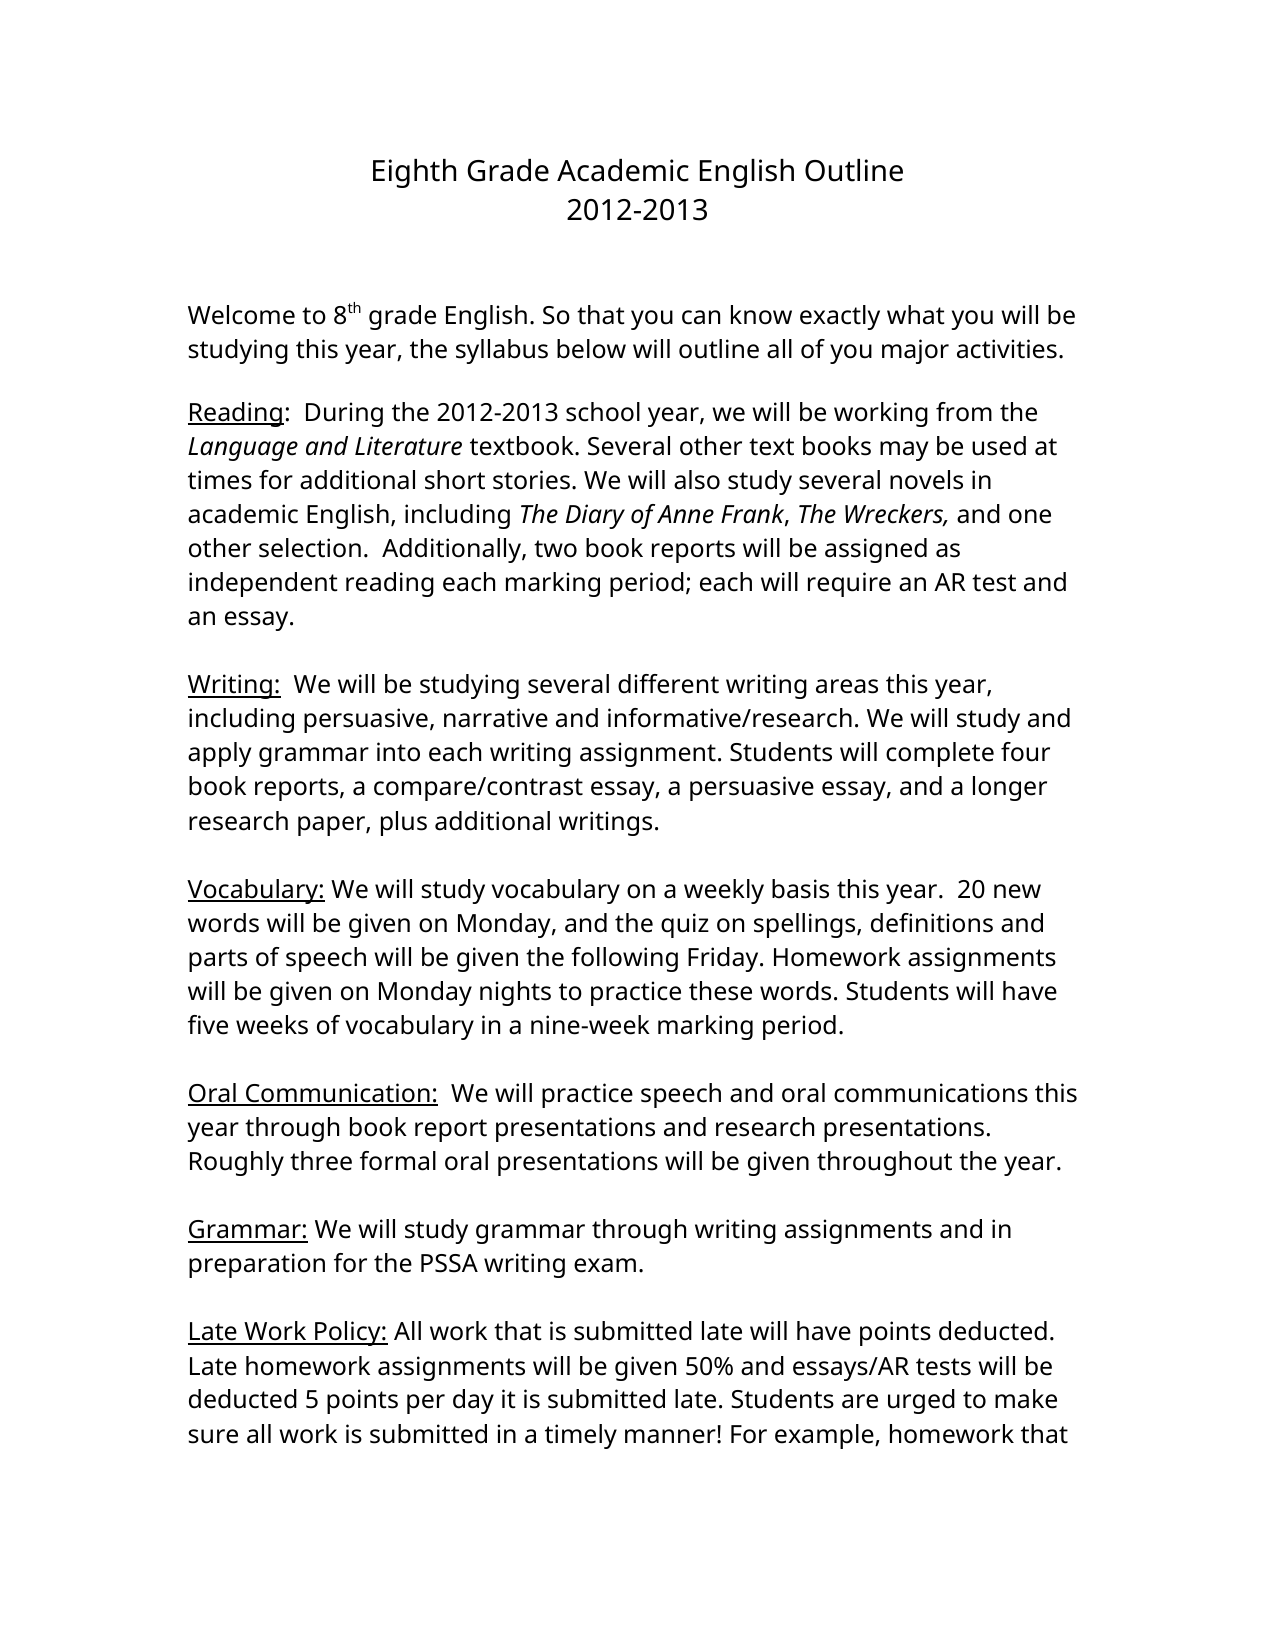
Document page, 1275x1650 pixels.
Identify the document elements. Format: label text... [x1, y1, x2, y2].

text Vocabulary: We will study vocabulary on a weekly basis this year. 20 new words will be given on Monday, and the quiz on spellings, definitions and parts of speech will be given the following Friday. Homework assignments will be given on Monday nights to practice these words. Students will have five weeks of vocabulary in a nine-week marking period. [187, 871, 1087, 1042]
text Grammar: We will study grammar through writing assignments and in preparation for the PSSA writing exam. [187, 1212, 1087, 1280]
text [187, 1314, 1087, 1450]
text Welcome to 8th grade English. So that you can know exactly what you will be studying this year, the syllabus below will outline all of you major activities. [187, 297, 1087, 366]
text 2012-2013 [187, 190, 1087, 229]
text Eighth Grade Academic English Outline [187, 150, 1087, 190]
text Reading: During the 2012-2013 school year, we will be working from the Language and Literature textbook. Several other text books may be used at times for additional short stories. We will also study several novels in academic English, including The Diary of Anne Frank, The Wreckers, and one other selection. Additionally, two book reports will be assigned as independent reading each marking period; each will require an AR test and an essay. [187, 394, 1087, 633]
text Oral Communication: We will practice speech and oral communications this year through book report presentations and research presentations. Roughly three formal oral presentations will be given throughout the year. [187, 1076, 1087, 1178]
text Writing: We will be studying several different writing areas this year, including persuasive, narrative and informative/research. We will study and apply grammar into each writing assignment. Students will complete four book reports, a compare/contrast essay, a persuasive essay, and a longer research paper, plus additional writings. [187, 667, 1087, 837]
